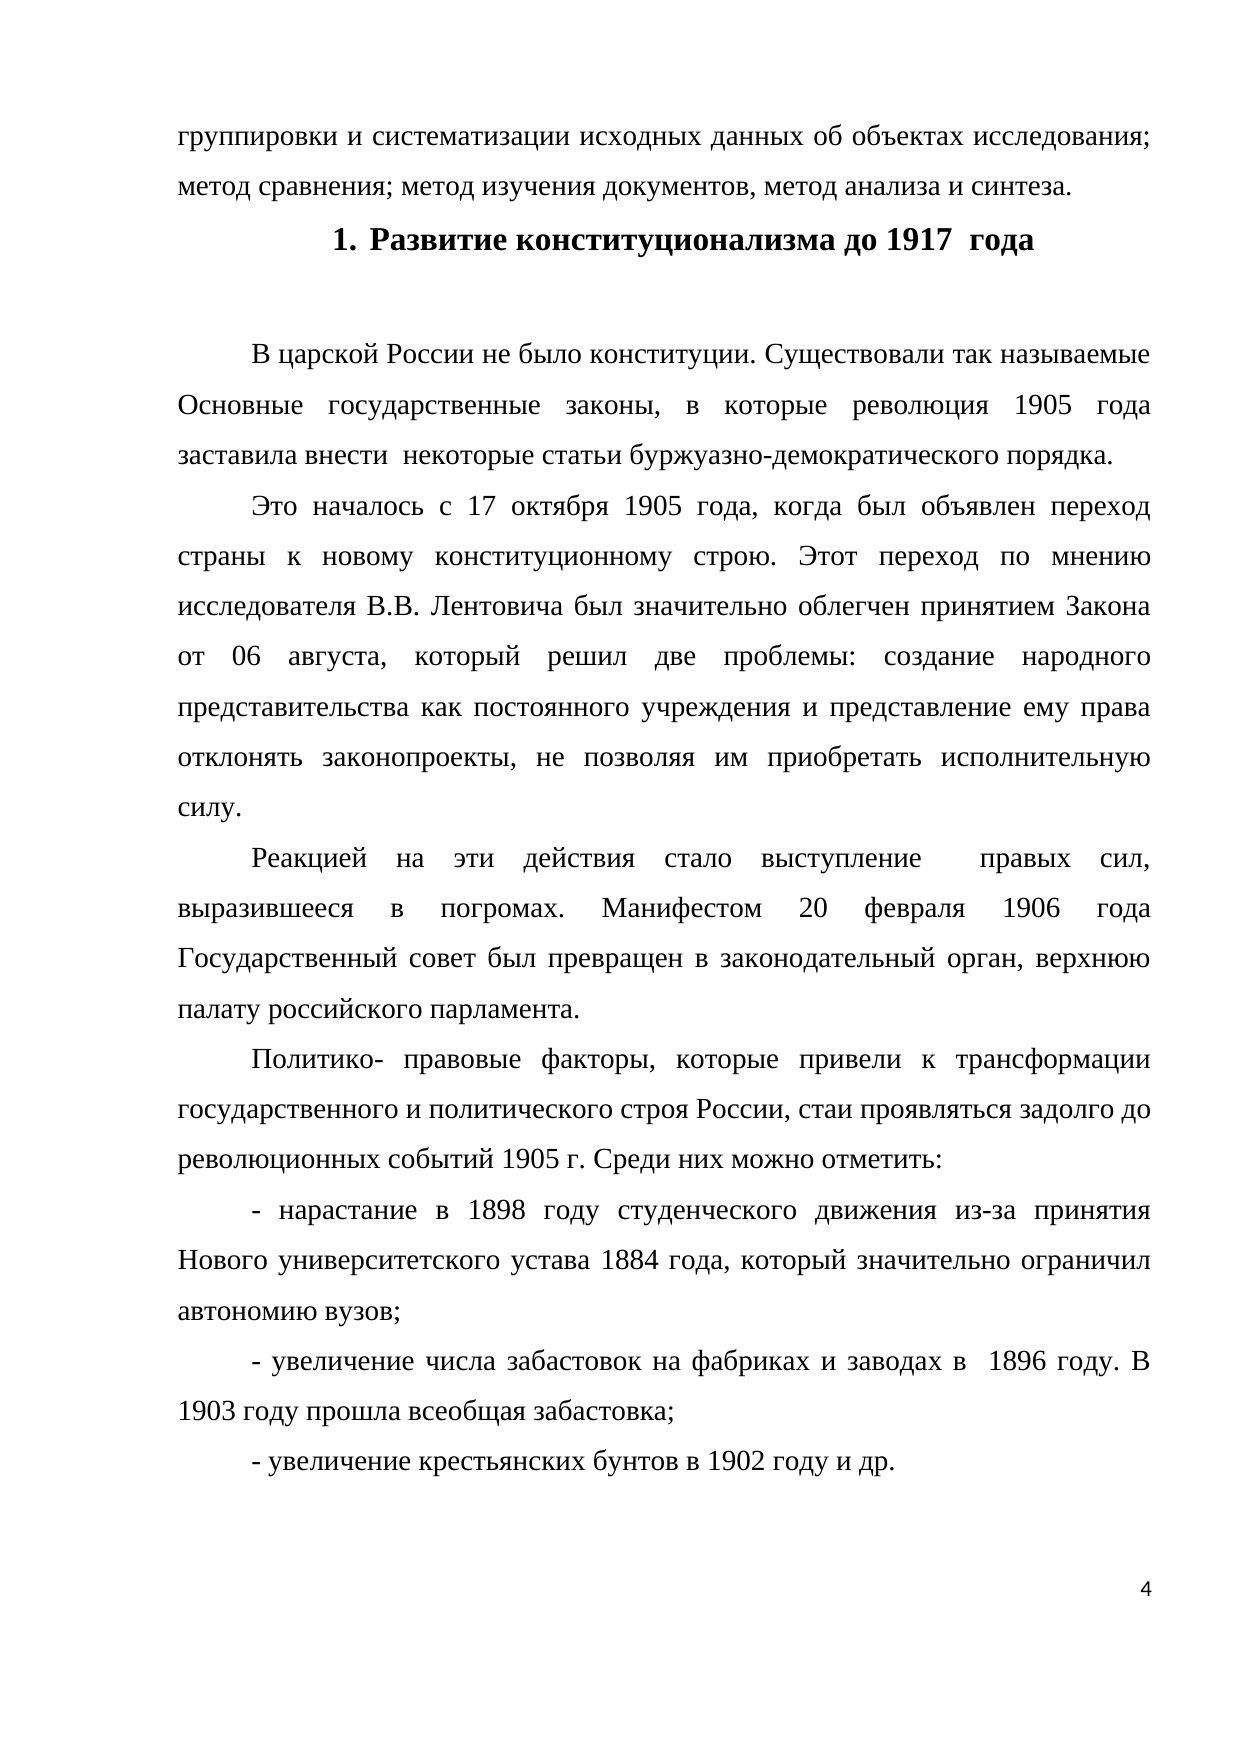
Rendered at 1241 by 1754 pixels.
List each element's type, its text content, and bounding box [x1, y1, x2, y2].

text В царской России не было конституции. Существовали так называемые Основные государственные законы, в которые революция 1905 года заставила внести некоторые статьи буржуазно-демократического порядка. [177, 337, 1152, 471]
text - увеличение числа забастовок на фабриках и заводах в 1896 году. В 1903 году прошла всеобщая забастовка; [177, 1343, 1152, 1427]
text - увеличение крестьянских бунтов в 1902 году и др. [177, 1443, 1152, 1477]
text Это началось с 17 октября 1905 года, когда был объявлен переход страны к новому конституционному строю. Этот переход по мнению исследователя В.В. Лентовича был значительно облегчен принятием Закона от 06 августа, который решил две проблемы: создание народного представительства как постоянного учреждения и представление ему права отклонять законопроекты, не позволяя им приобретать исполнительную силу. [177, 488, 1152, 823]
list Развитие конституционализма до 1917 года [215, 219, 1152, 257]
text группировки и систематизации исходных данных об объектах исследования; метод сравнения; метод изучения документов, метод анализа и синтеза. [177, 118, 1152, 202]
text - нарастание в 1898 году студенческого движения из-за принятия Нового университетского устава 1884 года, который значительно ограничил автономию вузов; [177, 1192, 1152, 1326]
text Реакцией на эти действия стало выступление правых сил, выразившееся в погромах. Манифестом 20 февраля 1906 года Государственный совет был превращен в законодательный орган, верхнюю палату российского парламента. [177, 840, 1152, 1024]
text Политико- правовые факторы, которые привели к трансформации государственного и политического строя России, стаи проявляться задолго до революционных событий . Среди них можно отметить: [177, 1041, 1152, 1175]
